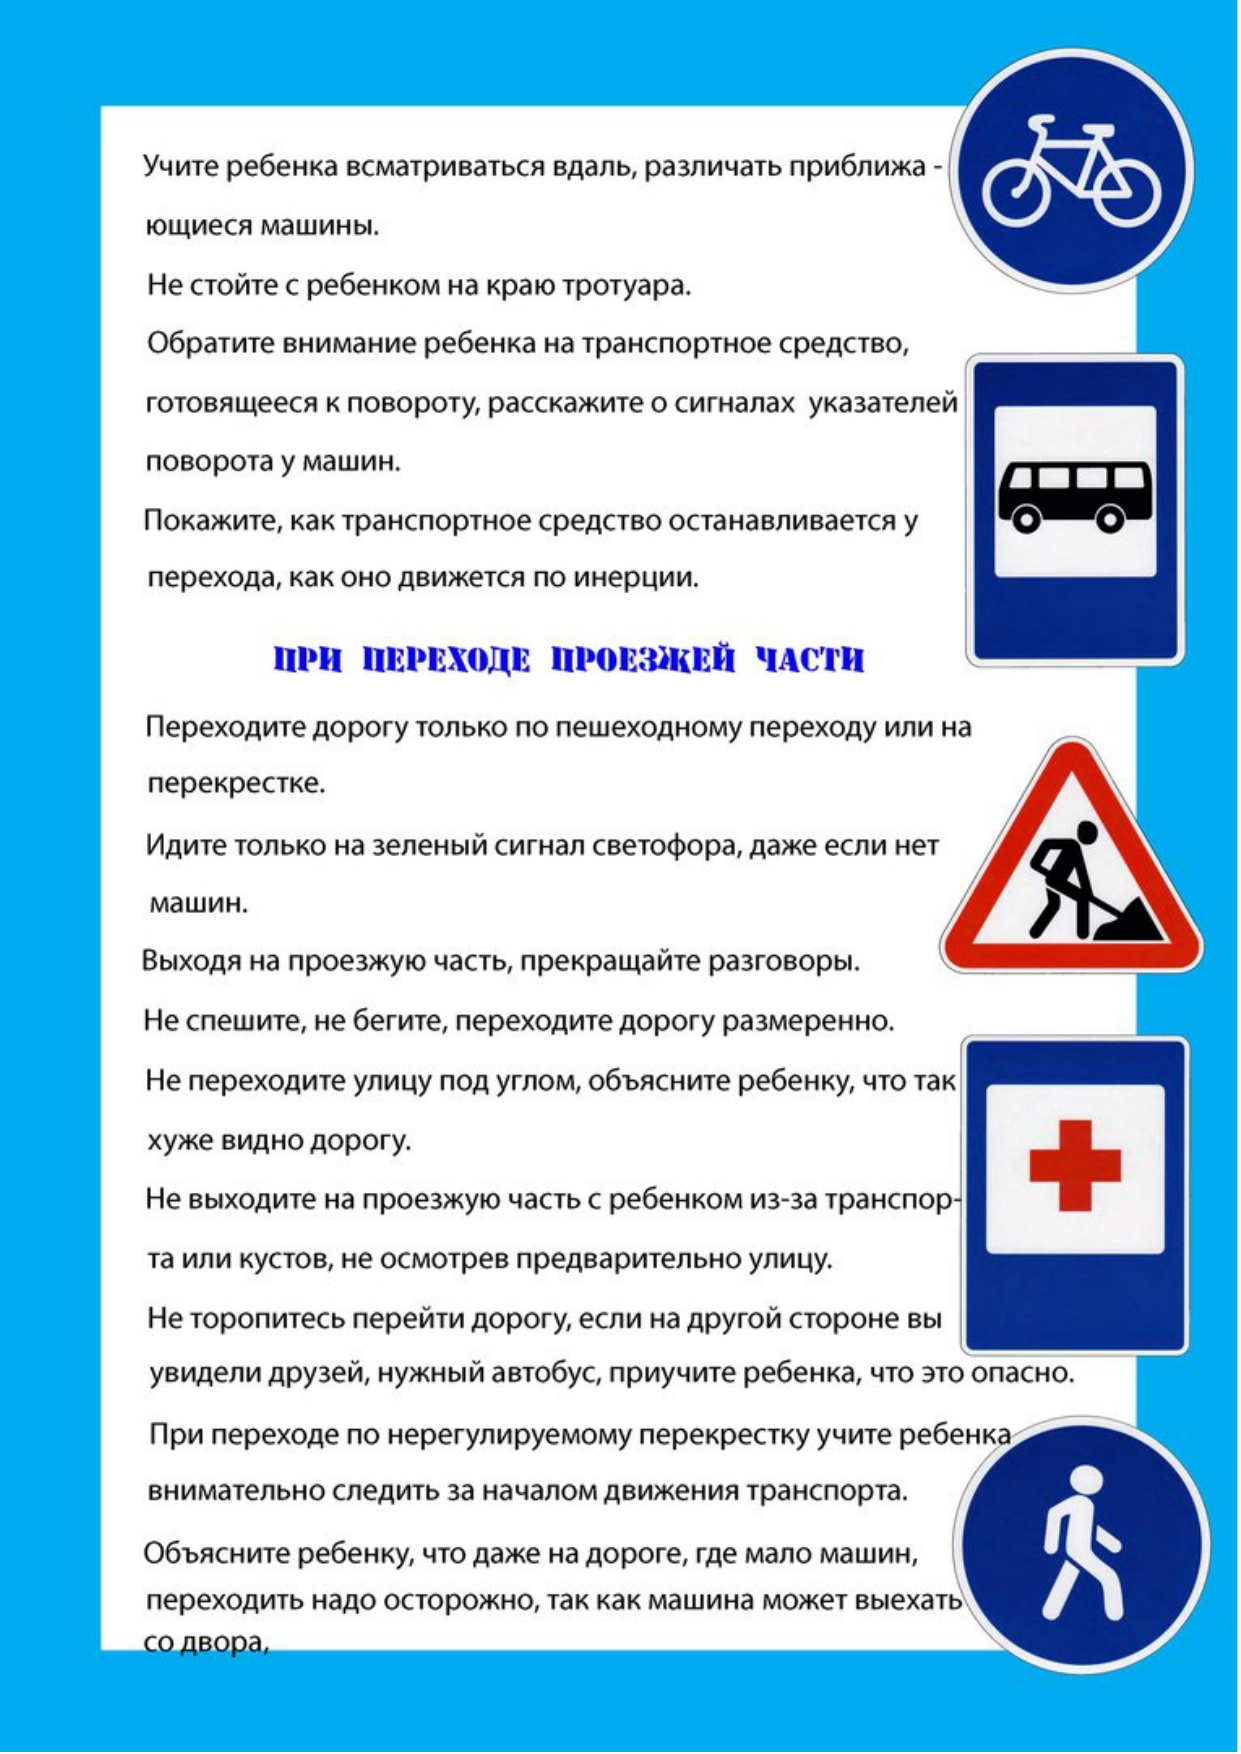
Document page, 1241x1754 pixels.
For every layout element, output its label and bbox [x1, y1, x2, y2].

picture [99, 47, 1213, 1676]
